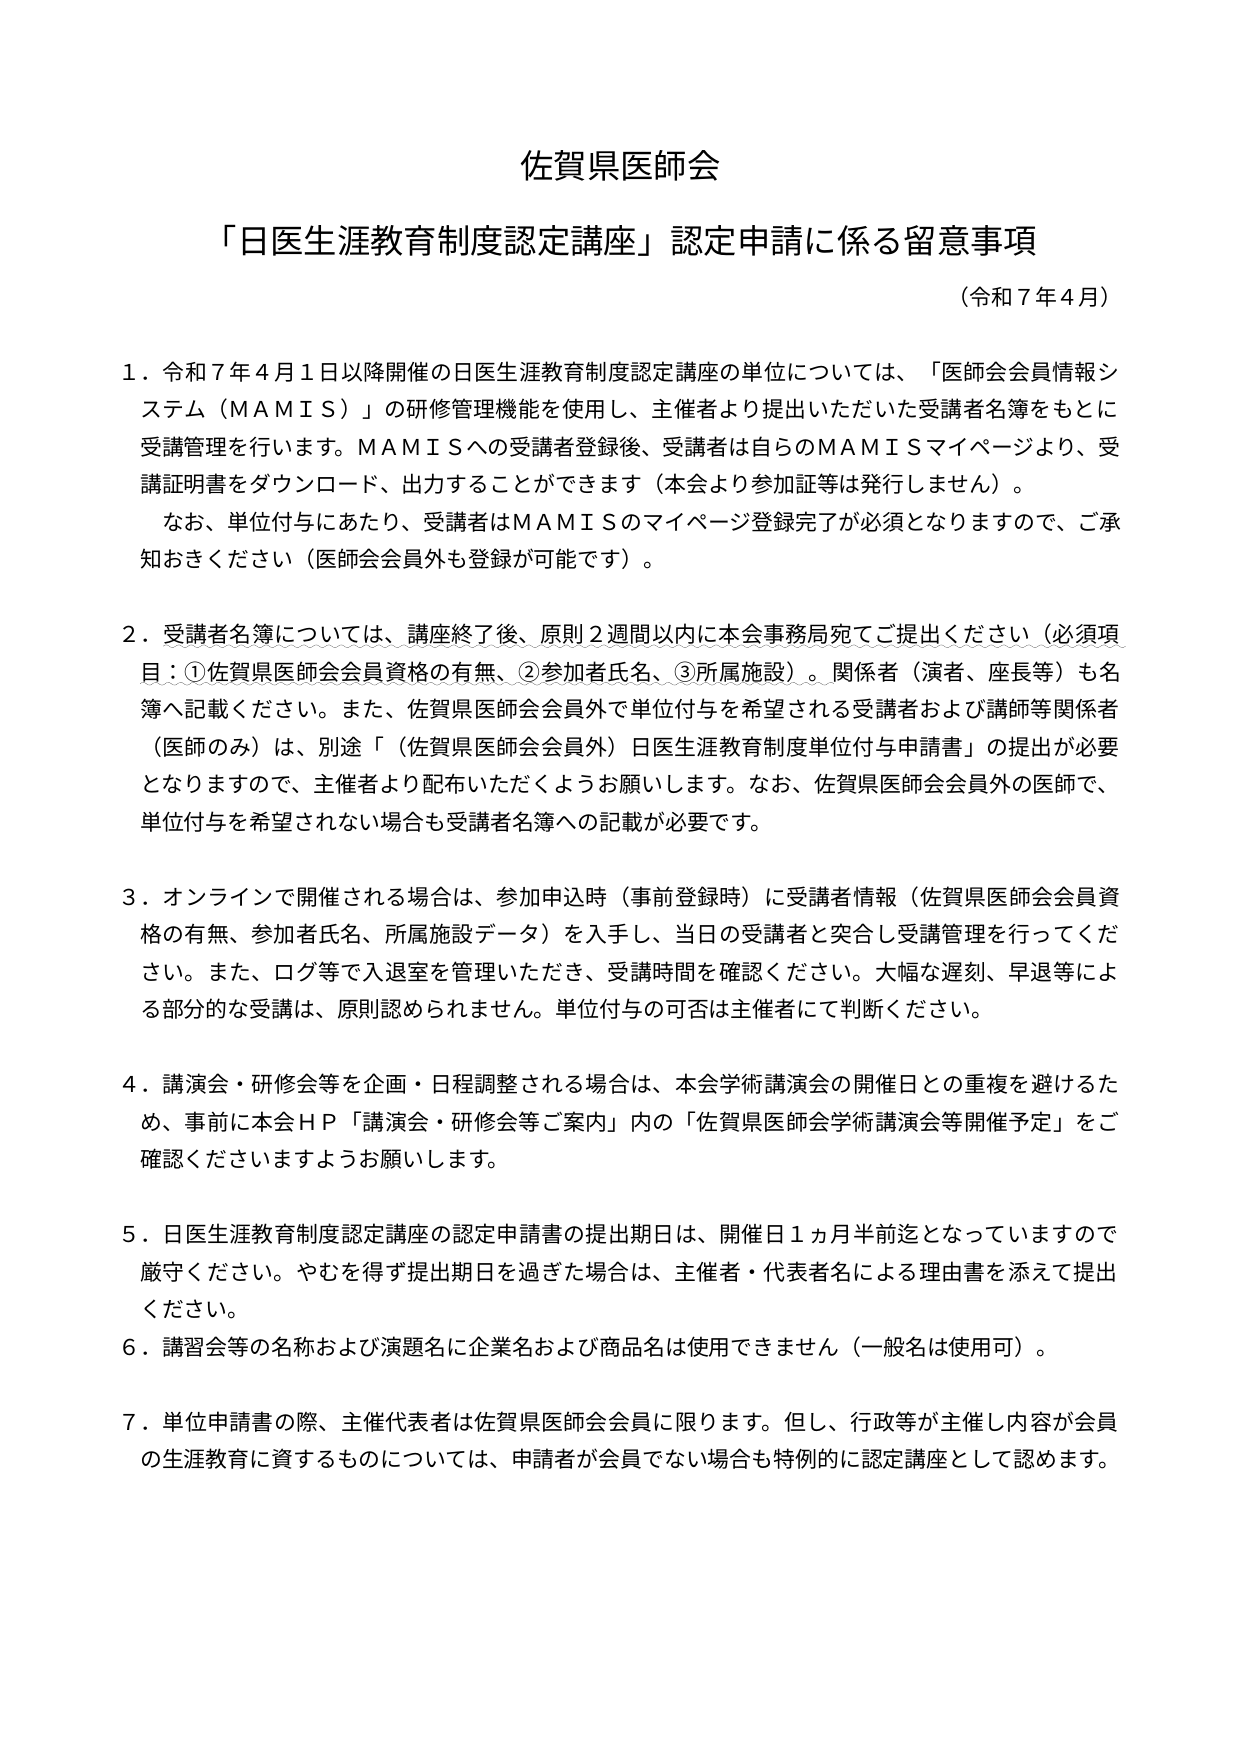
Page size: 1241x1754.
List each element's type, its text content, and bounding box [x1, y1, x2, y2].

text ７．単位申請書の際、主催代表者は佐賀県医師会会員に限ります。但し、行政等が主催し内容が会員の生涯教育に資するものについては、申請者が会員でない場合も特例的に認定講座として認めます。 [118, 1402, 1122, 1477]
text なお、単位付与にあたり、受講者はＭＡＭＩＳのマイページ登録完了が必須となりますので、ご承知おきください（医師会会員外も登録が可能です）。 [118, 502, 1122, 577]
text ２．受講者名簿については、講座終了後、原則２週間以内に本会事務局宛てご提出ください（必須項目：①佐賀県医師会会員資格の有無、②参加者氏名、③所属施設）。関係者（演者、座長等）も名簿へ記載ください。また、佐賀県医師会会員外で単位付与を希望される受講者および講師等関係者（医師のみ）は、別途「（佐賀県医師会会員外）日医生涯教育制度単位付与申請書」の提出が必要となりますので、主催者より配布いただくようお願いします。なお、佐賀県医師会会員外の医師で、単位付与を希望されない場合も受講者名簿への記載が必要です。 [118, 614, 1122, 839]
text ５．日医生涯教育制度認定講座の認定申請書の提出期日は、開催日１ヵ月半前迄となっていますので厳守ください。やむを得ず提出期日を過ぎた場合は、主催者・代表者名による理由書を添えて提出ください。 [118, 1214, 1122, 1327]
text １．令和７年４月１日以降開催の日医生涯教育制度認定講座の単位については、「医師会会員情報システム（ＭＡＭＩＳ）」の研修管理機能を使用し、主催者より提出いただいた受講者名簿をもとに受講管理を行います。ＭＡＭＩＳへの受講者登録後、受講者は自らのＭＡＭＩＳマイページより、受講証明書をダウンロード、出力することができます（本会より参加証等は発行しません）。 [118, 352, 1122, 502]
text ６．講習会等の名称および演題名に企業名および商品名は使用できません（一般名は使用可）。 [118, 1327, 1122, 1364]
text ４．講演会・研修会等を企画・日程調整される場合は、本会学術講演会の開催日との重複を避けるため、事前に本会ＨＰ「講演会・研修会等ご案内」内の「佐賀県医師会学術講演会等開催予定」をご確認くださいますようお願いします。 [118, 1064, 1122, 1177]
text 「日医生涯教育制度認定講座」認定申請に係る留意事項 [118, 202, 1122, 277]
text （令和７年４月） [118, 277, 1122, 314]
text ３．オンラインで開催される場合は、参加申込時（事前登録時）に受講者情報（佐賀県医師会会員資格の有無、参加者氏名、所属施設データ）を入手し、当日の受講者と突合し受講管理を行ってください。また、ログ等で入退室を管理いただき、受講時間を確認ください。大幅な遅刻、早退等による部分的な受講は、原則認められません。単位付与の可否は主催者にて判断ください。 [118, 877, 1122, 1027]
text 佐賀県医師会 [118, 127, 1122, 202]
